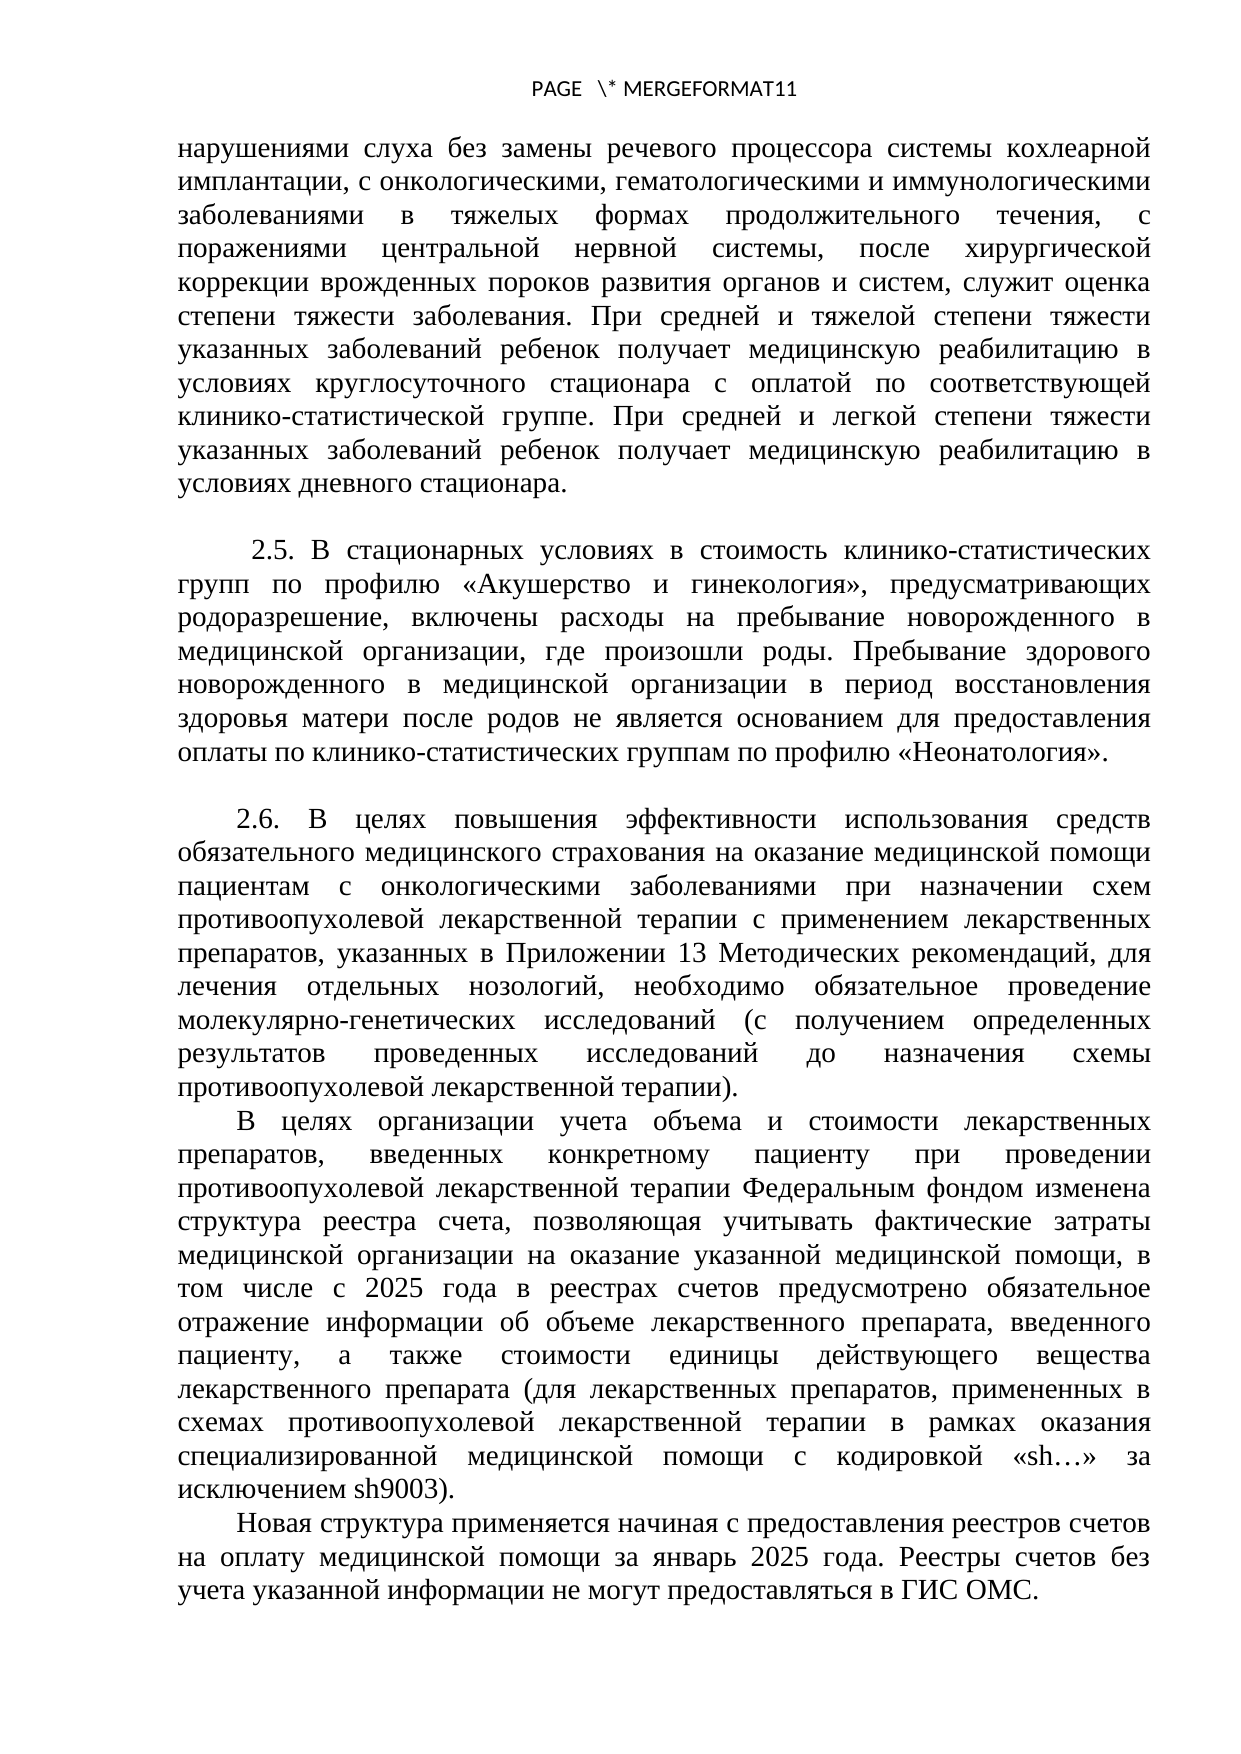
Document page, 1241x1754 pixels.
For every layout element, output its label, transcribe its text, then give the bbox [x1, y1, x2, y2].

text Новая структура применяется начиная с предоставления реестров счетов на оплату медицинской помощи за январь 2025 года. Реестры счетов без учета указанной информации не могут предоставляться в ГИС ОМС. [177, 1505, 1152, 1606]
text 2.5. В стационарных условиях в стоимость клинико-статистических групп по профилю «Акушерство и гинекология», предусматривающих родоразрешение, включены расходы на пребывание новорожденного в медицинской организации, где произошли роды. Пребывание здорового новорожденного в медицинской организации в период восстановления здоровья матери после родов не является основанием для предоставления оплаты по клинико-статистических группам по профилю «Неонатология». [177, 532, 1152, 767]
text 2.6. В целях повышения эффективности использования средств обязательного медицинского страхования на оказание медицинской помощи пациентам с онкологическими заболеваниями при назначении схем противоопухолевой лекарственной терапии с применением лекарственных препаратов, указанных в Приложении 13 Методических рекомендаций, для лечения отдельных нозологий, необходимо обязательное проведение молекулярно-генетических исследований (с получением определенных результатов проведенных исследований до назначения схемы противоопухолевой лекарственной терапии). [177, 801, 1152, 1103]
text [177, 130, 1152, 499]
text В целях организации учета объема и стоимости лекарственных препаратов, введенных конкретному пациенту при проведении противоопухолевой лекарственной терапии Федеральным фондом изменена структура реестра счета, позволяющая учитывать фактические затраты медицинской организации на оказание указанной медицинской помощи, в том числе с 2025 года в реестрах счетов предусмотрено обязательное отражение информации об объеме лекарственного препарата, введенного пациенту, а также стоимости единицы действующего вещества лекарственного препарата (для лекарственных препаратов, примененных в схемах противоопухолевой лекарственной терапии в рамках оказания специализированной медицинской помощи с кодировкой «sh…» за исключением sh9003). [177, 1103, 1152, 1505]
